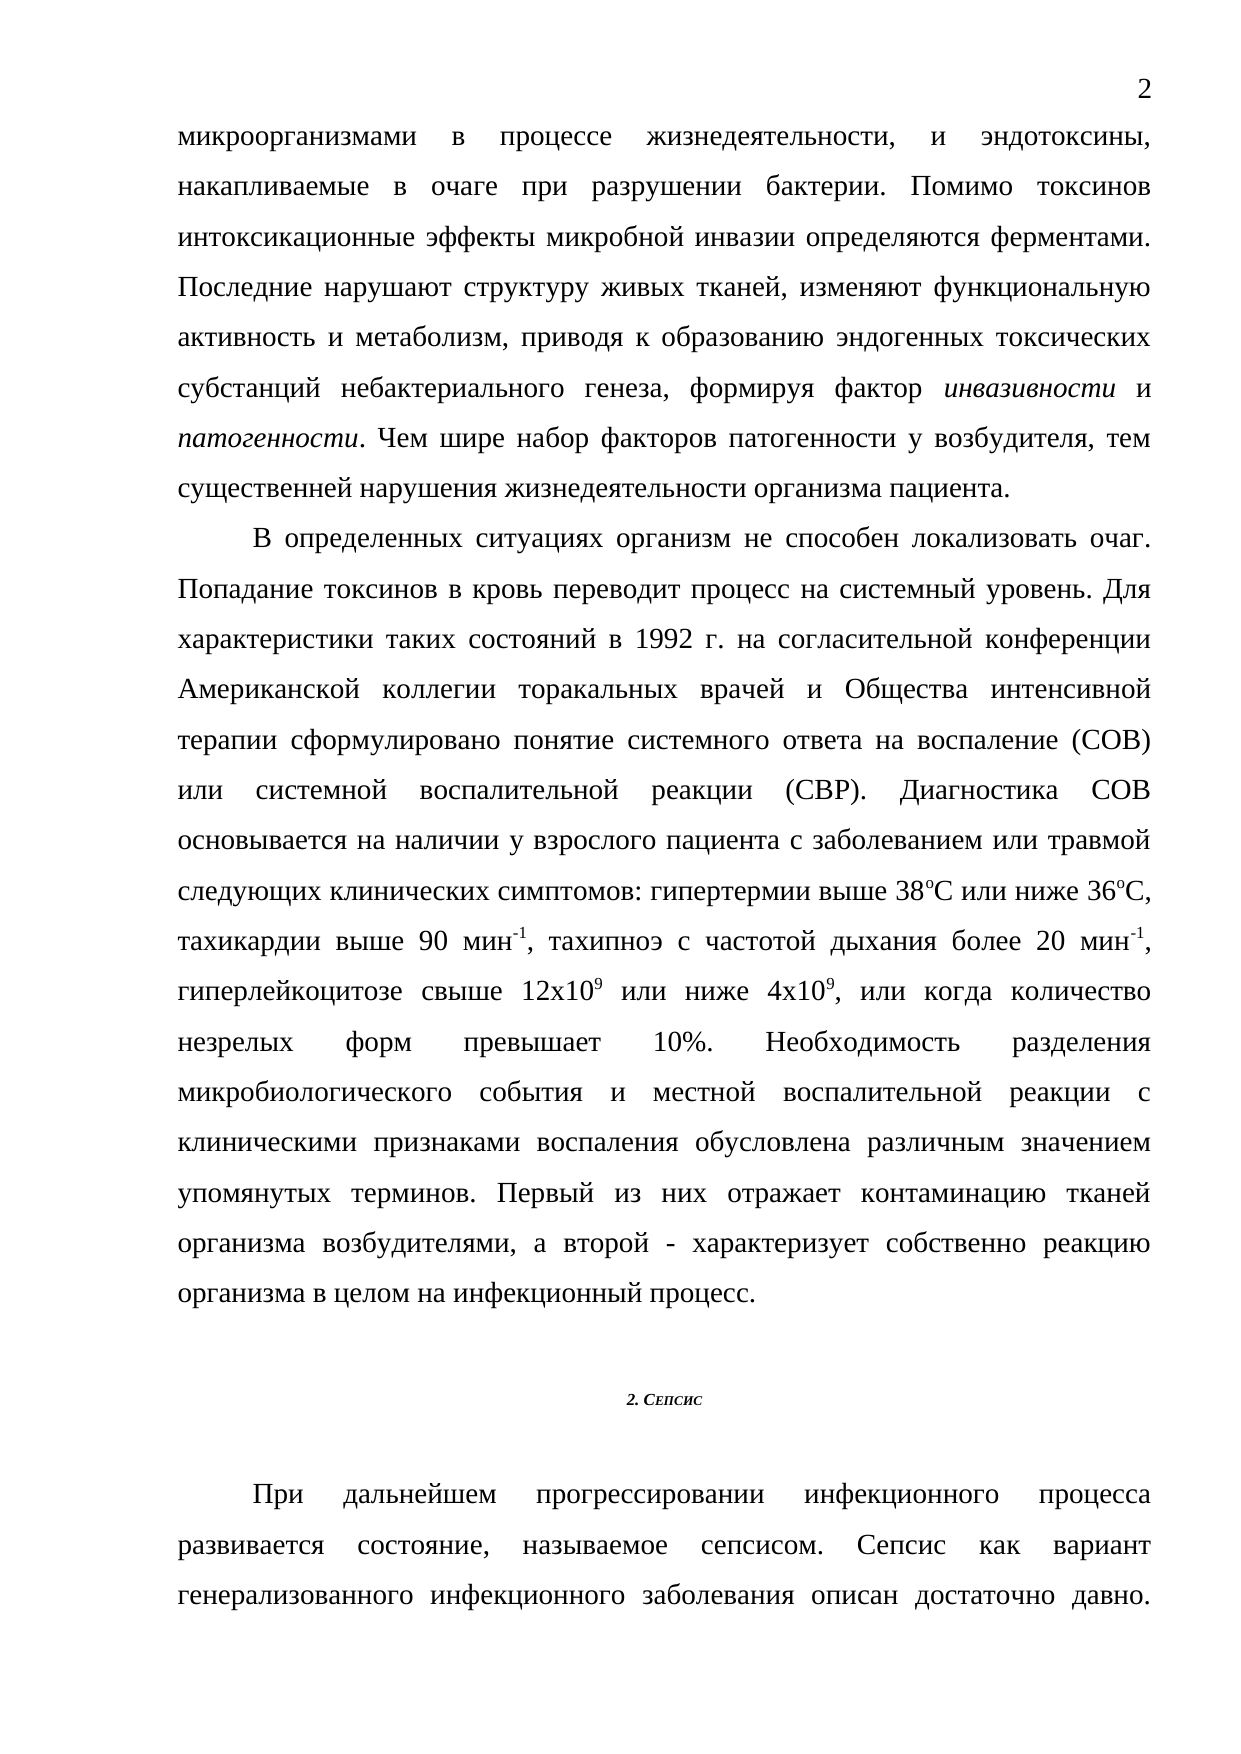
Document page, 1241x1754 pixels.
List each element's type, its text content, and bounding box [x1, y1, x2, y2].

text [177, 118, 1152, 504]
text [177, 1477, 1152, 1611]
subtitle 2. Сепсис [177, 1376, 1152, 1409]
text В определенных ситуациях организм не способен локализовать очаг. Попадание токсинов в кровь переводит процесс на системный уровень. Для характеристики таких состояний в 1992 г. на согласительной конференции Американской коллегии торакальных врачей и Общества интенсивной терапии сформулировано понятие системного ответа на воспаление (СОВ) или системной воспалительной реакции (СВР). Диагностика СОВ основывается на наличии у взрослого пациента с заболеванием или травмой следующих клинических симптомов: гипертермии выше 38оС или ниже 36оС, тахикардии выше 90 мин-1, тахипноэ с частотой дыхания более 20 мин-1, гиперлейкоцитозе свыше 12х109 или ниже 4х109, или когда количество незрелых форм превышает 10%. Необходимость разделения микробиологического события и местной воспалительной реакции с клиническими признаками воспаления обусловлена различным значением упомянутых терминов. Первый из них отражает контаминацию тканей организма возбудителями, а второй - характеризует собственно реакцию организма в целом на инфекционный процесс. [177, 521, 1152, 1309]
